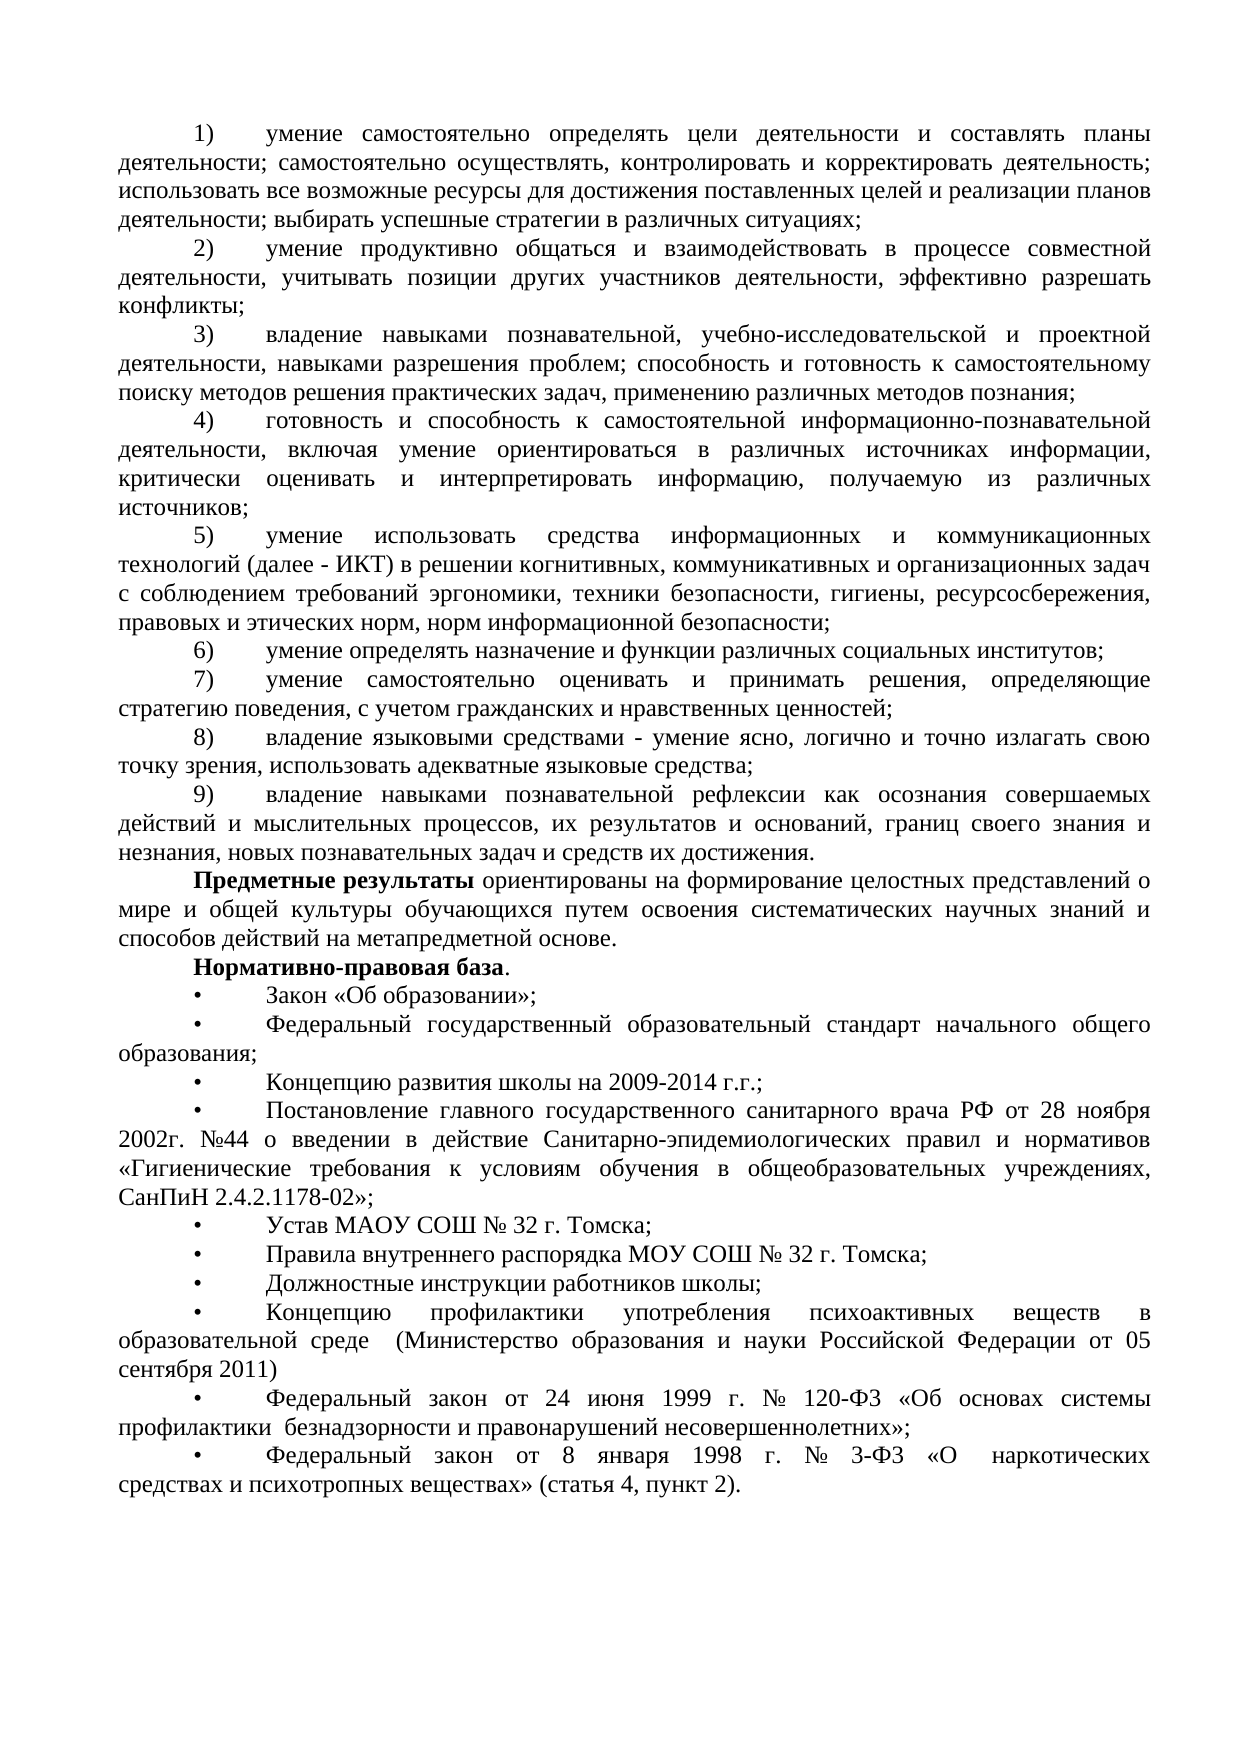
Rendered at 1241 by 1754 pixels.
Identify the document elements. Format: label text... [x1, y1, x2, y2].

text • Концепцию развития школы на 2009-2014 г.г.; [118, 1067, 1152, 1096]
text Нормативно-правовая база. [118, 952, 1152, 981]
text • Устав МАОУ СОШ № 32 г. Томска; [118, 1211, 1152, 1239]
text • Федеральный государственный образовательный стандарт начального общего образования; [118, 1009, 1152, 1067]
text • Закон «Об образовании»; [118, 981, 1152, 1009]
text 3) владение навыками познавательной, учебно-исследовательской и проектной деятельности, навыками разрешения проблем; способность и готовность к самостоятельному поиску методов решения практических задач, применению различных методов познания; [118, 319, 1152, 406]
text 5) умение использовать средства информационных и коммуникационных технологий (далее - ИКТ) в решении когнитивных, коммуникативных и организационных задач с соблюдением требований эргономики, техники безопасности, гигиены, ресурсосбережения, правовых и этических норм, норм информационной безопасности; [118, 521, 1152, 636]
text • Постановление главного государственного санитарного врача РФ от 28 ноября 2002г. №44 о введении в действие Санитарно-эпидемиологических правил и нормативов «Гигиенические требования к условиям обучения в общеобразовательных учреждениях, СанПиН 2.4.2.1178-02»; [118, 1096, 1152, 1211]
text Предметные результаты ориентированы на формирование целостных представлений о мире и общей культуры обучающихся путем освоения систематических научных знаний и способов действий на метапредметной основе. [118, 866, 1152, 952]
text 4) готовность и способность к самостоятельной информационно-познавательной деятельности, включая умение ориентироваться в различных источниках информации, критически оценивать и интерпретировать информацию, получаемую из различных источников; [118, 406, 1152, 521]
text • Концепцию профилактики употребления психоактивных веществ в образовательной среде (Министерство образования и науки Российской Федерации от 05 сентября 2011) [118, 1297, 1152, 1383]
text • Правила внутреннего распорядка МОУ СОШ № 32 г. Томска; [118, 1239, 1152, 1268]
text 1) умение самостоятельно определять цели деятельности и составлять планы деятельности; самостоятельно осуществлять, контролировать и корректировать деятельность; использовать все возможные ресурсы для достижения поставленных целей и реализации планов деятельности; выбирать успешные стратегии в различных ситуациях; [118, 118, 1152, 233]
text 9) владение навыками познавательной рефлексии как осознания совершаемых действий и мыслительных процессов, их результатов и оснований, границ своего знания и незнания, новых познавательных задач и средств их достижения. [118, 779, 1152, 866]
text 7) умение самостоятельно оценивать и принимать решения, определяющие стратегию поведения, с учетом гражданских и нравственных ценностей; [118, 664, 1152, 722]
text • Федеральный закон от 24 июня 1999 г. № 120-Ф3 «Об основах системы профилактики безнадзорности и правонарушений несовершеннолетних»; [118, 1383, 1152, 1441]
text • Должностные инструкции работников школы; [118, 1268, 1152, 1297]
text 8) владение языковыми средствами - умение ясно, логично и точно излагать свою точку зрения, использовать адекватные языковые средства; [118, 722, 1152, 779]
text 6) умение определять назначение и функции различных социальных институтов; [118, 636, 1152, 664]
text • Федеральный закон от 8 января 1998 г. № 3-Ф3 «О наркотических средствах и психотропных веществах» (статья 4, пункт 2). [118, 1441, 1152, 1498]
text 2) умение продуктивно общаться и взаимодействовать в процессе совместной деятельности, учитывать позиции других участников деятельности, эффективно разрешать конфликты; [118, 233, 1152, 319]
